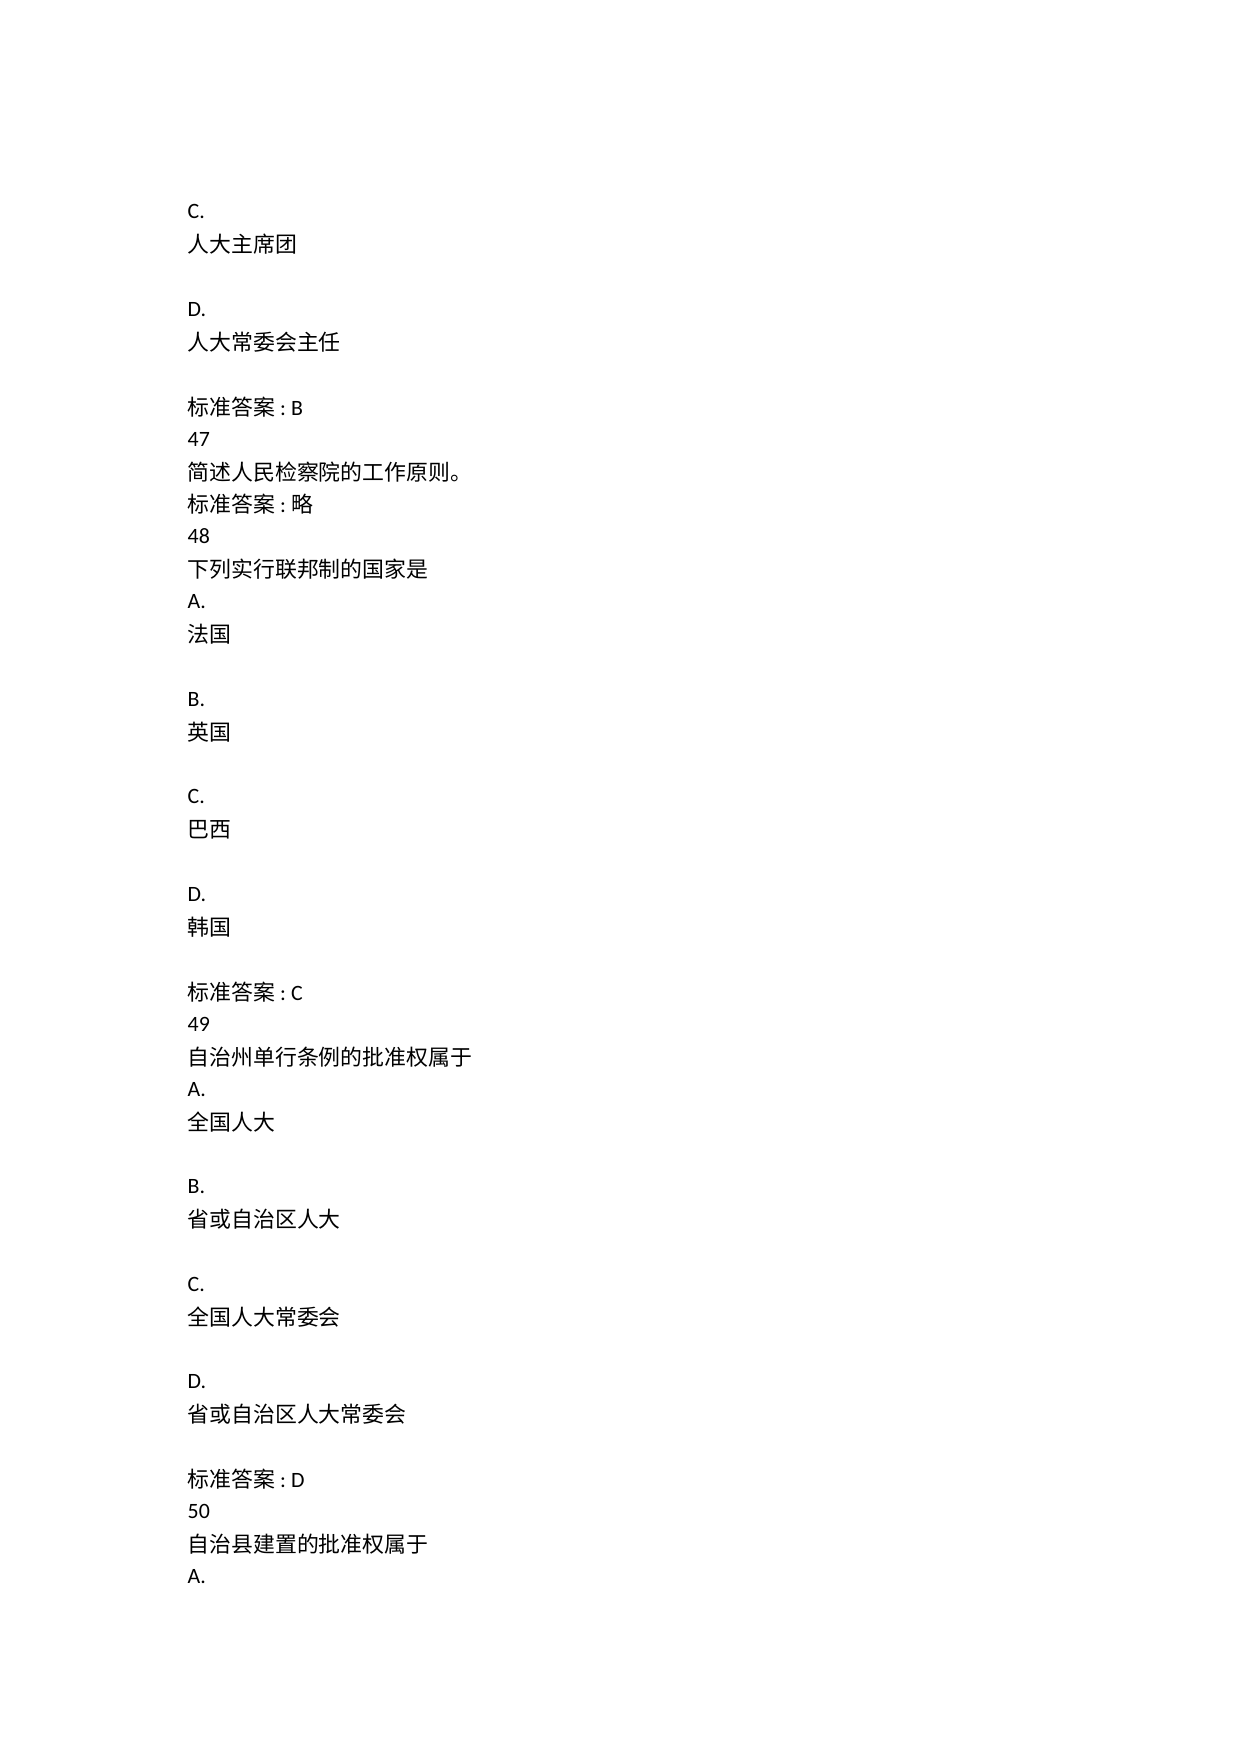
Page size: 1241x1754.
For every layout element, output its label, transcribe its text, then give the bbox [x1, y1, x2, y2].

text A. [187, 1072, 1053, 1104]
text 全国人大 [187, 1104, 1053, 1137]
text 韩国 [187, 909, 1053, 942]
text B. [187, 682, 1053, 714]
text 50 [187, 1494, 1053, 1527]
text A. [187, 584, 1053, 617]
text 省或自治区人大常委会 [187, 1397, 1053, 1429]
text 巴西 [187, 812, 1053, 844]
text 全国人大常委会 [187, 1299, 1053, 1332]
text 法国 [187, 617, 1053, 649]
text D. [187, 877, 1053, 909]
text C. [187, 194, 1053, 227]
text 人大主席团 [187, 227, 1053, 259]
text 标准答案 : D [187, 1462, 1053, 1494]
text D. [187, 1364, 1053, 1397]
text D. [187, 292, 1053, 324]
text 48 [187, 519, 1053, 552]
text C. [187, 779, 1053, 812]
text 标准答案 : B [187, 389, 1053, 422]
text 自治县建置的批准权属于 [187, 1527, 1053, 1559]
text B. [187, 1169, 1053, 1202]
text 人大常委会主任 [187, 324, 1053, 357]
text 简述人民检察院的工作原则。 [187, 454, 1053, 487]
text 47 [187, 422, 1053, 454]
text 49 [187, 1007, 1053, 1039]
text 标准答案 : C [187, 974, 1053, 1007]
text 英国 [187, 714, 1053, 747]
text 标准答案 : 略 [187, 487, 1053, 519]
text 省或自治区人大 [187, 1202, 1053, 1234]
text 下列实行联邦制的国家是 [187, 552, 1053, 584]
text C. [187, 1267, 1053, 1299]
text A. [187, 1559, 1053, 1592]
text 自治州单行条例的批准权属于 [187, 1039, 1053, 1072]
